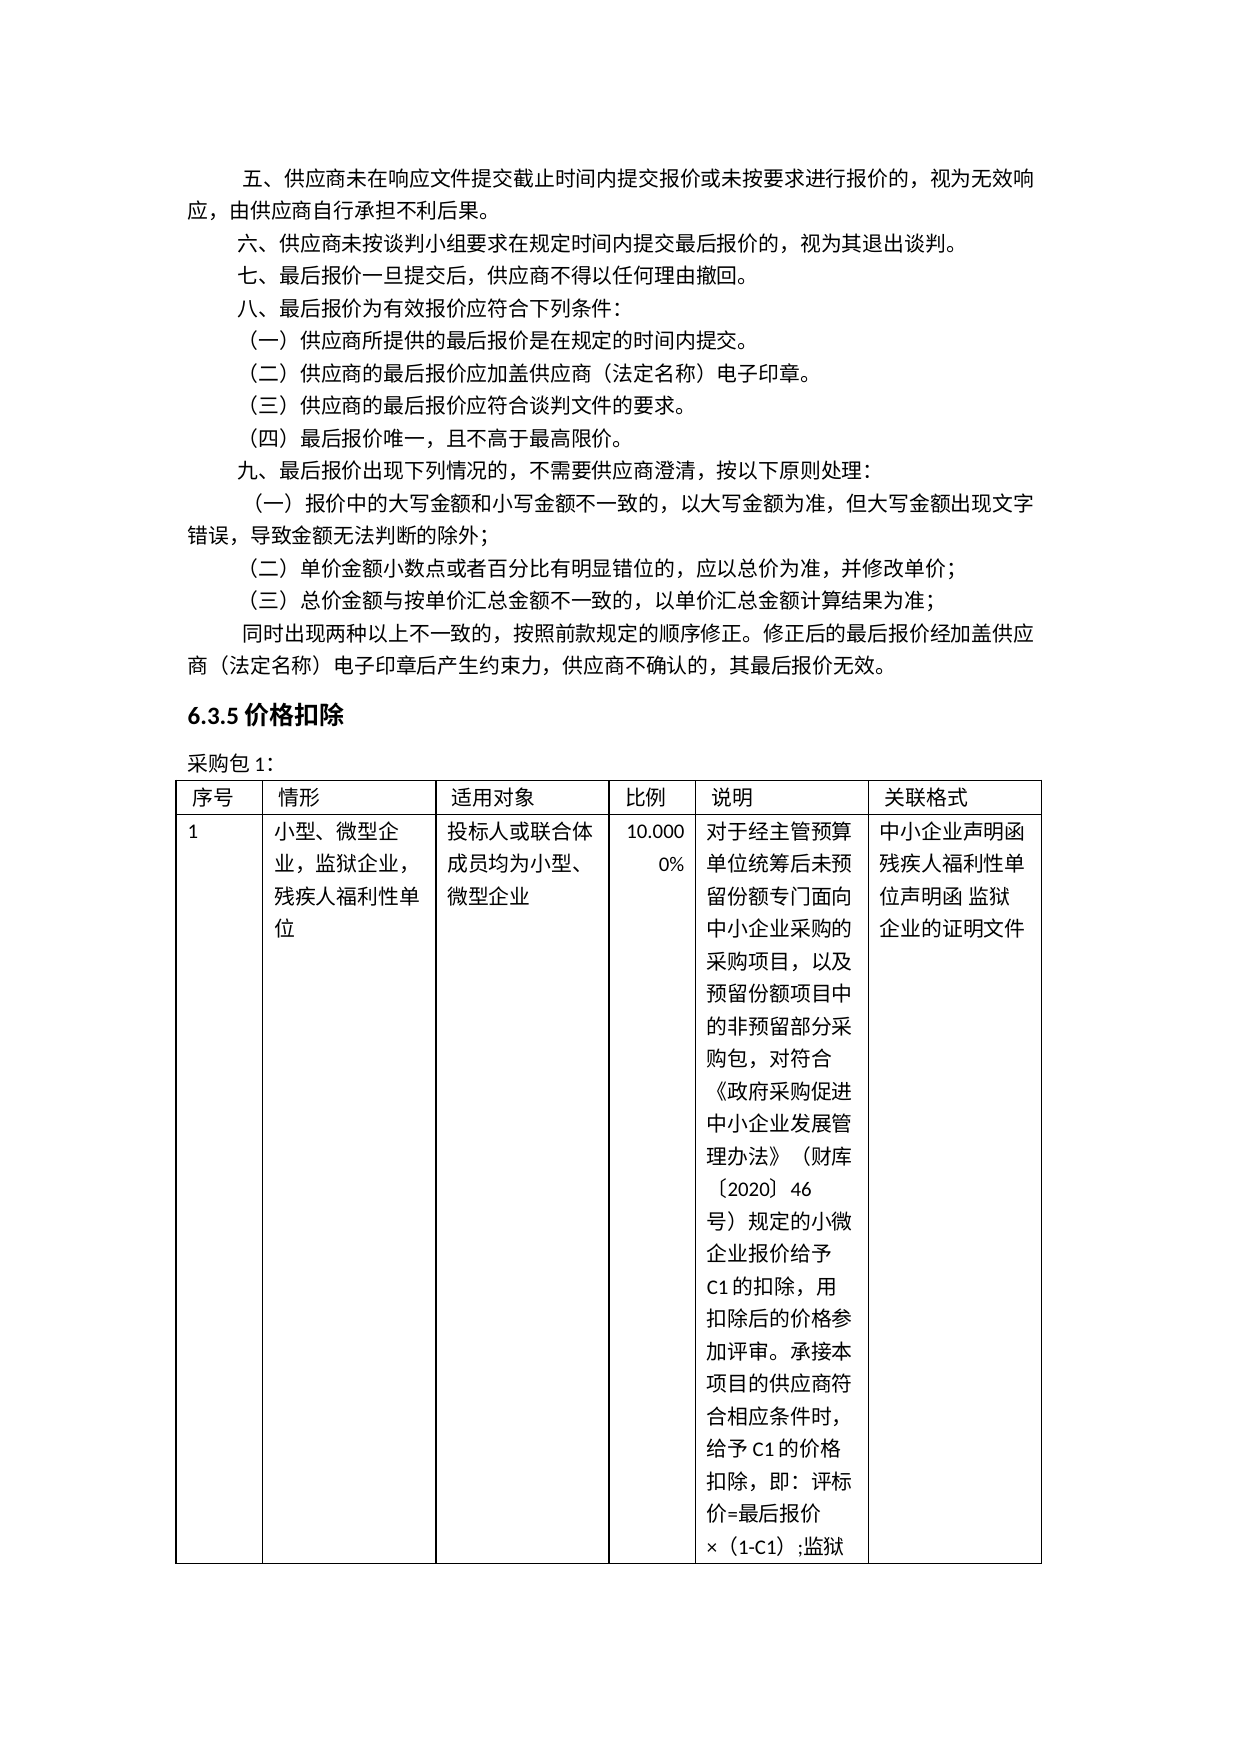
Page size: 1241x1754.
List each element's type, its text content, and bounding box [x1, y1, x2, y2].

text 六、供应商未按谈判小组要求在规定时间内提交最后报价的，视为其退出谈判。 [187, 227, 1053, 259]
text （二）单价金额小数点或者百分比有明显错位的，应以总价为准，并修改单价； [187, 552, 1053, 584]
table_header 序号 [177, 781, 262, 813]
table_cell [696, 815, 868, 1563]
text 八、最后报价为有效报价应符合下列条件： [187, 292, 1053, 324]
table_cell 投标人或联合体成员均为小型、微型企业 [437, 815, 608, 1563]
table_cell 10.0000% [610, 815, 695, 1563]
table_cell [263, 815, 435, 1563]
text （四）最后报价唯一，且不高于最高限价。 [187, 422, 1053, 454]
text （一）报价中的大写金额和小写金额不一致的，以大写金额为准，但大写金额出现文字错误，导致金额无法判断的除外； [187, 487, 1053, 552]
text 6.3.5价格扣除 [187, 682, 1053, 747]
table_cell 1 [177, 815, 262, 1563]
text 九、最后报价出现下列情况的，不需要供应商澄清，按以下原则处理： [187, 454, 1053, 487]
text 采购包1： [187, 747, 1053, 779]
text 同时出现两种以上不一致的，按照前款规定的顺序修正。修正后的最后报价经加盖供应商（法定名称）电子印章后产生约束力，供应商不确认的，其最后报价无效。 [187, 617, 1053, 682]
table_header 关联格式 [869, 781, 1041, 813]
text （三）供应商的最后报价应符合谈判文件的要求。 [187, 389, 1053, 422]
text （一）供应商所提供的最后报价是在规定的时间内提交。 [187, 324, 1053, 357]
text （三）总价金额与按单价汇总金额不一致的，以单价汇总金额计算结果为准； [187, 584, 1053, 617]
table_header 适用对象 [437, 781, 608, 813]
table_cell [869, 815, 1041, 1563]
table_header 比例 [610, 781, 695, 813]
table_header 说明 [696, 781, 868, 813]
text （二）供应商的最后报价应加盖供应商（法定名称）电子印章。 [187, 357, 1053, 389]
text 五、供应商未在响应文件提交截止时间内提交报价或未按要求进行报价的，视为无效响应，由供应商自行承担不利后果。 [187, 162, 1053, 227]
text 七、最后报价一旦提交后，供应商不得以任何理由撤回。 [187, 259, 1053, 292]
table_header 情形 [263, 781, 435, 813]
